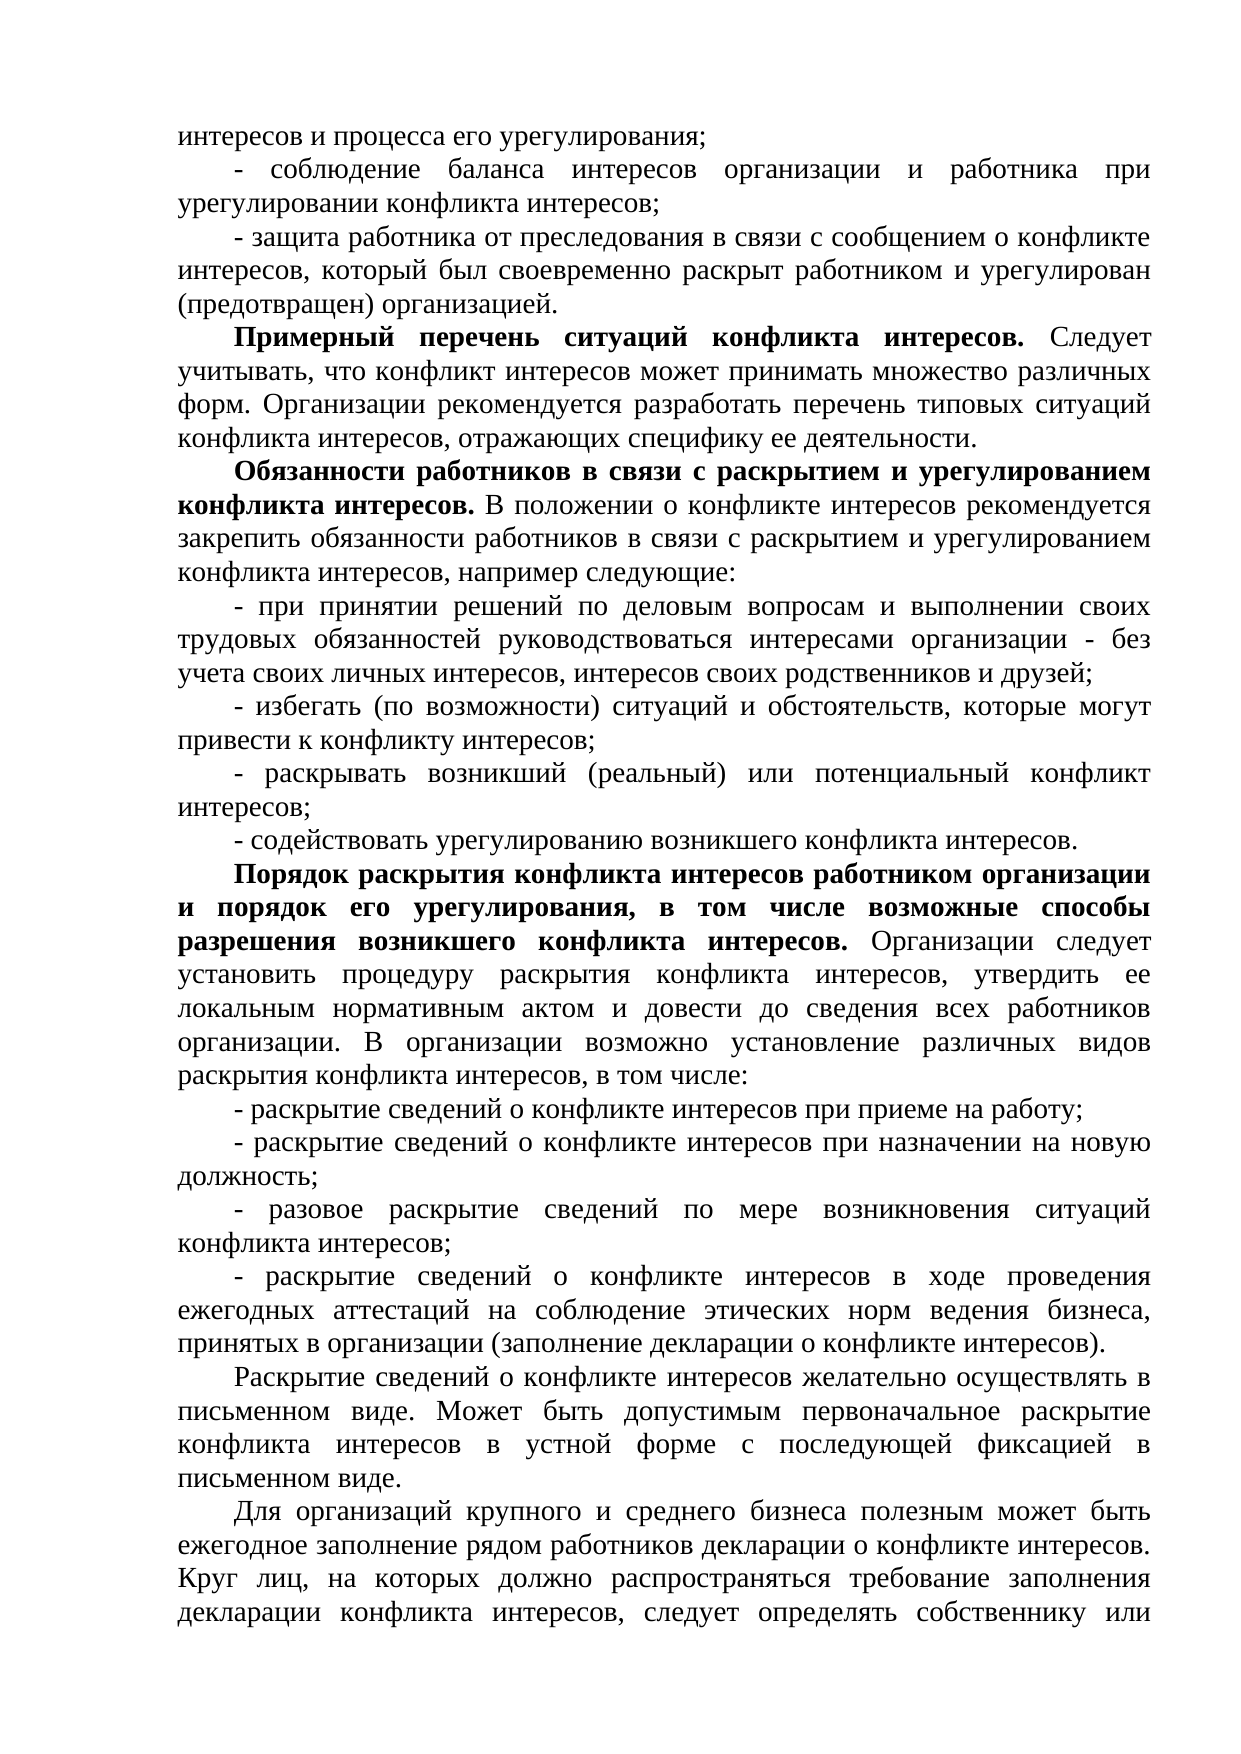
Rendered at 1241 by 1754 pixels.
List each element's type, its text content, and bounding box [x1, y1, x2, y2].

text - раскрывать возникший (реальный) или потенциальный конфликт интересов; [177, 755, 1152, 822]
text - раскрытие сведений о конфликте интересов при приеме на работу; [177, 1091, 1152, 1124]
text Обязанности работников в связи с раскрытием и урегулированием конфликта интересов. В положении о конфликте интересов рекомендуется закрепить обязанности работников в связи с раскрытием и урегулированием конфликта интересов, например следующие: [177, 453, 1152, 588]
text Порядок раскрытия конфликта интересов работником организации и порядок его урегулирования, в том числе возможные способы разрешения возникшего конфликта интересов. Организации следует установить процедуру раскрытия конфликта интересов, утвердить ее локальным нормативным актом и довести до сведения всех работников организации. В организации возможно установление различных видов раскрытия конфликта интересов, в том числе: [177, 856, 1152, 1091]
text - раскрытие сведений о конфликте интересов при назначении на новую должность; [177, 1124, 1152, 1191]
text - содействовать урегулированию возникшего конфликта интересов. [177, 822, 1152, 856]
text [177, 118, 1152, 152]
text - разовое раскрытие сведений по мере возникновения ситуаций конфликта интересов; [177, 1191, 1152, 1258]
text Раскрытие сведений о конфликте интересов желательно осуществлять в письменном виде. Может быть допустимым первоначальное раскрытие конфликта интересов в устной форме с последующей фиксацией в письменном виде. [177, 1359, 1152, 1493]
text - защита работника от преследования в связи с сообщением о конфликте интересов, который был своевременно раскрыт работником и урегулирован (предотвращен) организацией. [177, 219, 1152, 319]
text - избегать (по возможности) ситуаций и обстоятельств, которые могут привести к конфликту интересов; [177, 688, 1152, 755]
text - соблюдение баланса интересов организации и работника при урегулировании конфликта интересов; [177, 152, 1152, 219]
text - при принятии решений по деловым вопросам и выполнении своих трудовых обязанностей руководствоваться интересами организации - без учета своих личных интересов, интересов своих родственников и друзей; [177, 588, 1152, 688]
text - раскрытие сведений о конфликте интересов в ходе проведения ежегодных аттестаций на соблюдение этических норм ведения бизнеса, принятых в организации (заполнение декларации о конфликте интересов). [177, 1258, 1152, 1359]
text Примерный перечень ситуаций конфликта интересов. Следует учитывать, что конфликт интересов может принимать множество различных форм. Организации рекомендуется разработать перечень типовых ситуаций конфликта интересов, отражающих специфику ее деятельности. [177, 319, 1152, 453]
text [177, 1493, 1152, 1627]
